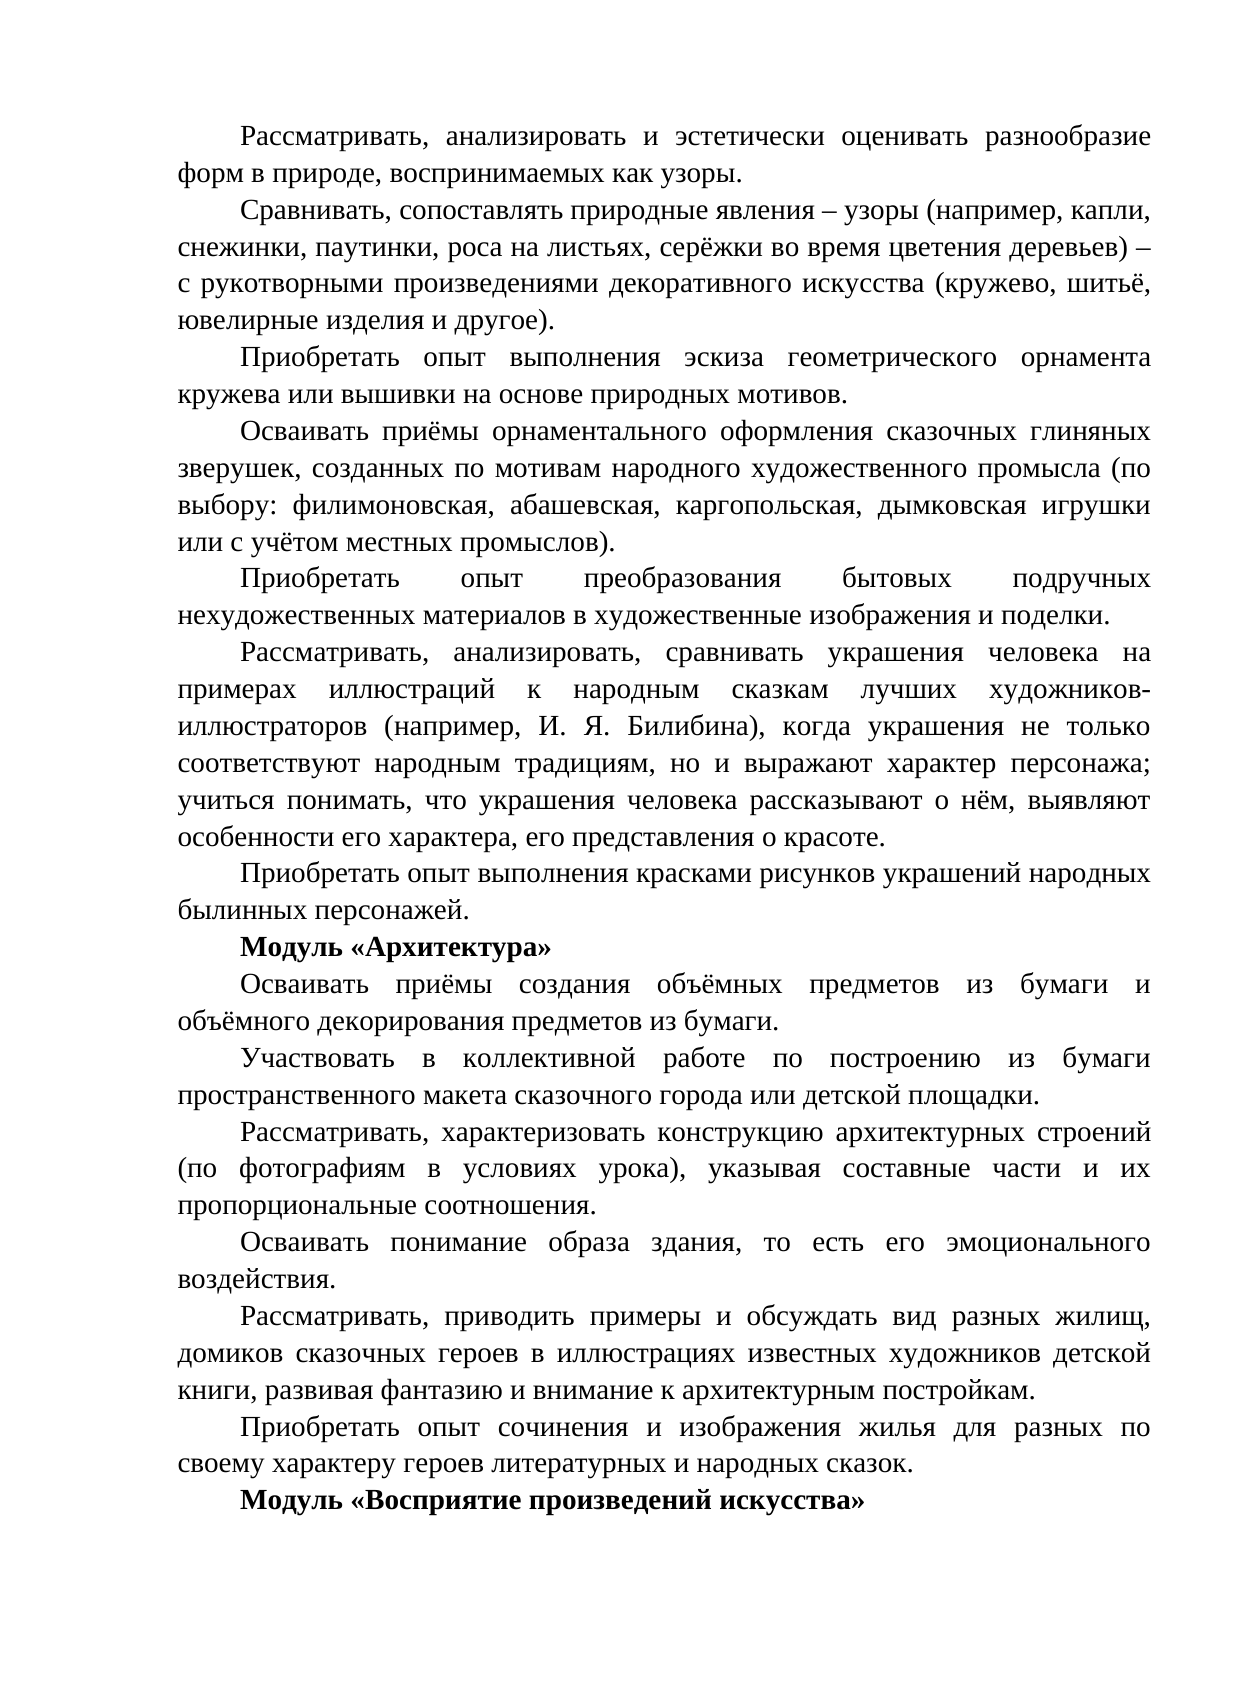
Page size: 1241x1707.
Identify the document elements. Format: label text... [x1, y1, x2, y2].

text Модуль «Восприятие произведений искусства» [177, 1482, 1152, 1516]
text Рассматривать, характеризовать конструкцию архитектурных строений (по фотографиям в условиях урока), указывая составные части и их пропорциональные соотношения. [177, 1114, 1152, 1221]
text Осваивать приёмы создания объёмных предметов из бумаги и объёмного декорирования предметов из бумаги. [177, 966, 1152, 1037]
text Рассматривать, приводить примеры и обсуждать вид разных жилищ, домиков сказочных героев в иллюстрациях известных художников детской книги, развивая фантазию и внимание к архитектурным постройкам. [177, 1298, 1152, 1405]
text Осваивать приёмы орнаментального оформления сказочных глиняных зверушек, созданных по мотивам народного художественного промысла (по выбору: филимоновская, абашевская, каргопольская, дымковская игрушки или с учётом местных промыслов). [177, 413, 1152, 557]
text Рассматривать, анализировать и эстетически оценивать разнообразие форм в природе, воспринимаемых как узоры. [177, 118, 1152, 188]
text Приобретать опыт преобразования бытовых подручных нехудожественных материалов в художественные изображения и поделки. [177, 561, 1152, 631]
text Модуль «Архитектура» [177, 929, 1152, 963]
text Рассматривать, анализировать, сравнивать украшения человека на примерах иллюстраций к народным сказкам лучших художников-иллюстраторов (например, И. Я. Билибина), когда украшения не только соответствуют народным традициям, но и выражают характер персонажа; учиться понимать, что украшения человека рассказывают о нём, выявляют особенности его характера, его представления о красоте. [177, 634, 1152, 852]
text Приобретать опыт выполнения красками рисунков украшений народных былинных персонажей. [177, 856, 1152, 926]
text Сравнивать, сопоставлять природные явления – узоры (например, капли, снежинки, паутинки, роса на листьях, серёжки во время цветения деревьев) – с рукотворными произведениями декоративного искусства (кружево, шитьё, ювелирные изделия и другое). [177, 192, 1152, 336]
text Приобретать опыт сочинения и изображения жилья для разных по своему характеру героев литературных и народных сказок. [177, 1409, 1152, 1479]
text Приобретать опыт выполнения эскиза геометрического орнамента кружева или вышивки на основе природных мотивов. [177, 339, 1152, 410]
text Участвовать в коллективной работе по построению из бумаги пространственного макета сказочного города или детской площадки. [177, 1040, 1152, 1110]
text Осваивать понимание образа здания, то есть его эмоционального воздействия. [177, 1224, 1152, 1295]
